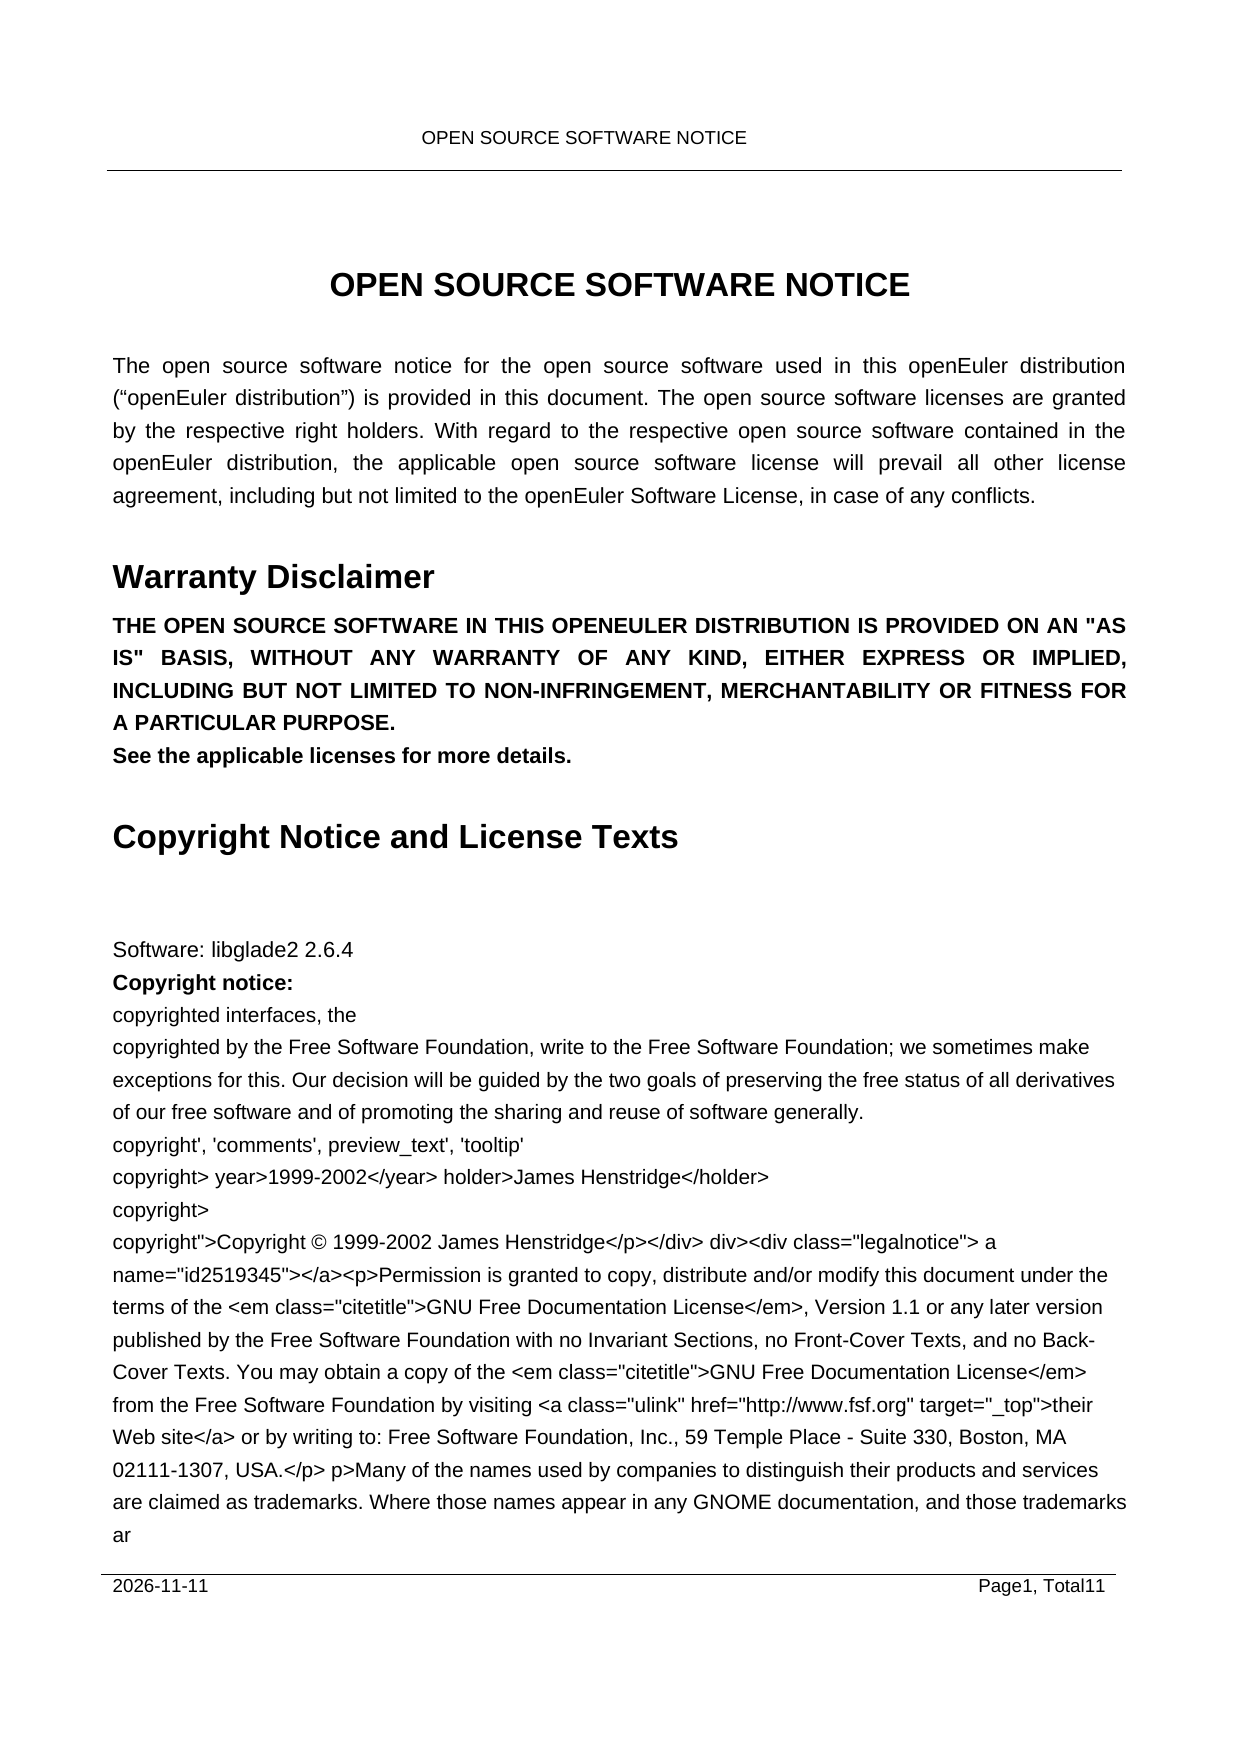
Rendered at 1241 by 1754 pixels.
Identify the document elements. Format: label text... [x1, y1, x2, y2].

text copyright', 'comments', preview_text', 'tooltip' [112, 1128, 1128, 1161]
text Copyright notice: [112, 966, 1128, 998]
text Software: libglade2 2.6.4 [112, 933, 1128, 966]
text OPEN SOURCE SOFTWARE NOTICE [112, 251, 1128, 316]
text copyrighted interfaces, the [112, 998, 1128, 1031]
text Warranty Disclaimer [112, 544, 1128, 609]
text Copyright Notice and License Texts [112, 804, 1128, 869]
text The open source software notice for the open source software used in this openEuler distribution (“openEuler distribution”) is provided in this document. The open source software licenses are granted by the respective right holders. With regard to the respective open source software contained in the openEuler distribution, the applicable open source software license will prevail all other license agreement, including but not limited to the openEuler Software License, in case of any conflicts. [112, 349, 1128, 511]
text copyright> [112, 1193, 1128, 1226]
text THE OPEN SOURCE SOFTWARE IN THIS OPENEULER DISTRIBUTION IS PROVIDED ON AN "AS IS" BASIS, WITHOUT ANY WARRANTY OF ANY KIND, EITHER EXPRESS OR IMPLIED, INCLUDING BUT NOT LIMITED TO NON-INFRINGEMENT, MERCHANTABILITY OR FITNESS FOR A PARTICULAR PURPOSE. See the applicable licenses for more details. [112, 609, 1128, 771]
text copyright> year>1999-2002</year> holder>James Henstridge</holder> [112, 1161, 1128, 1193]
text copyright">Copyright © 1999-2002 James Henstridge</p></div> div><div class="legalnotice"> a name="id2519345"></a><p>Permission is granted to copy, distribute and/or modify this document under the terms of the <em class="citetitle">GNU Free Documentation License</em>, Version 1.1 or any later version published by the Free Software Foundation with no Invariant Sections, no Front-Cover Texts, and no Back-Cover Texts. You may obtain a copy of the <em class="citetitle">GNU Free Documentation License</em> from the Free Software Foundation by visiting <a class="ulink" href="http://www.fsf.org" target="_top">their Web site</a> or by writing to: Free Software Foundation, Inc., 59 Temple Place - Suite 330, Boston, MA 02111-1307, USA.</p> p>Many of the names used by companies to distinguish their products and services are claimed as trademarks. Where those names appear in any GNOME documentation, and those trademarks ar [112, 1226, 1128, 1551]
text copyrighted by the Free Software Foundation, write to the Free Software Foundation; we sometimes make exceptions for this. Our decision will be guided by the two goals of preserving the free status of all derivatives of our free software and of promoting the sharing and reuse of software generally. [112, 1031, 1128, 1128]
